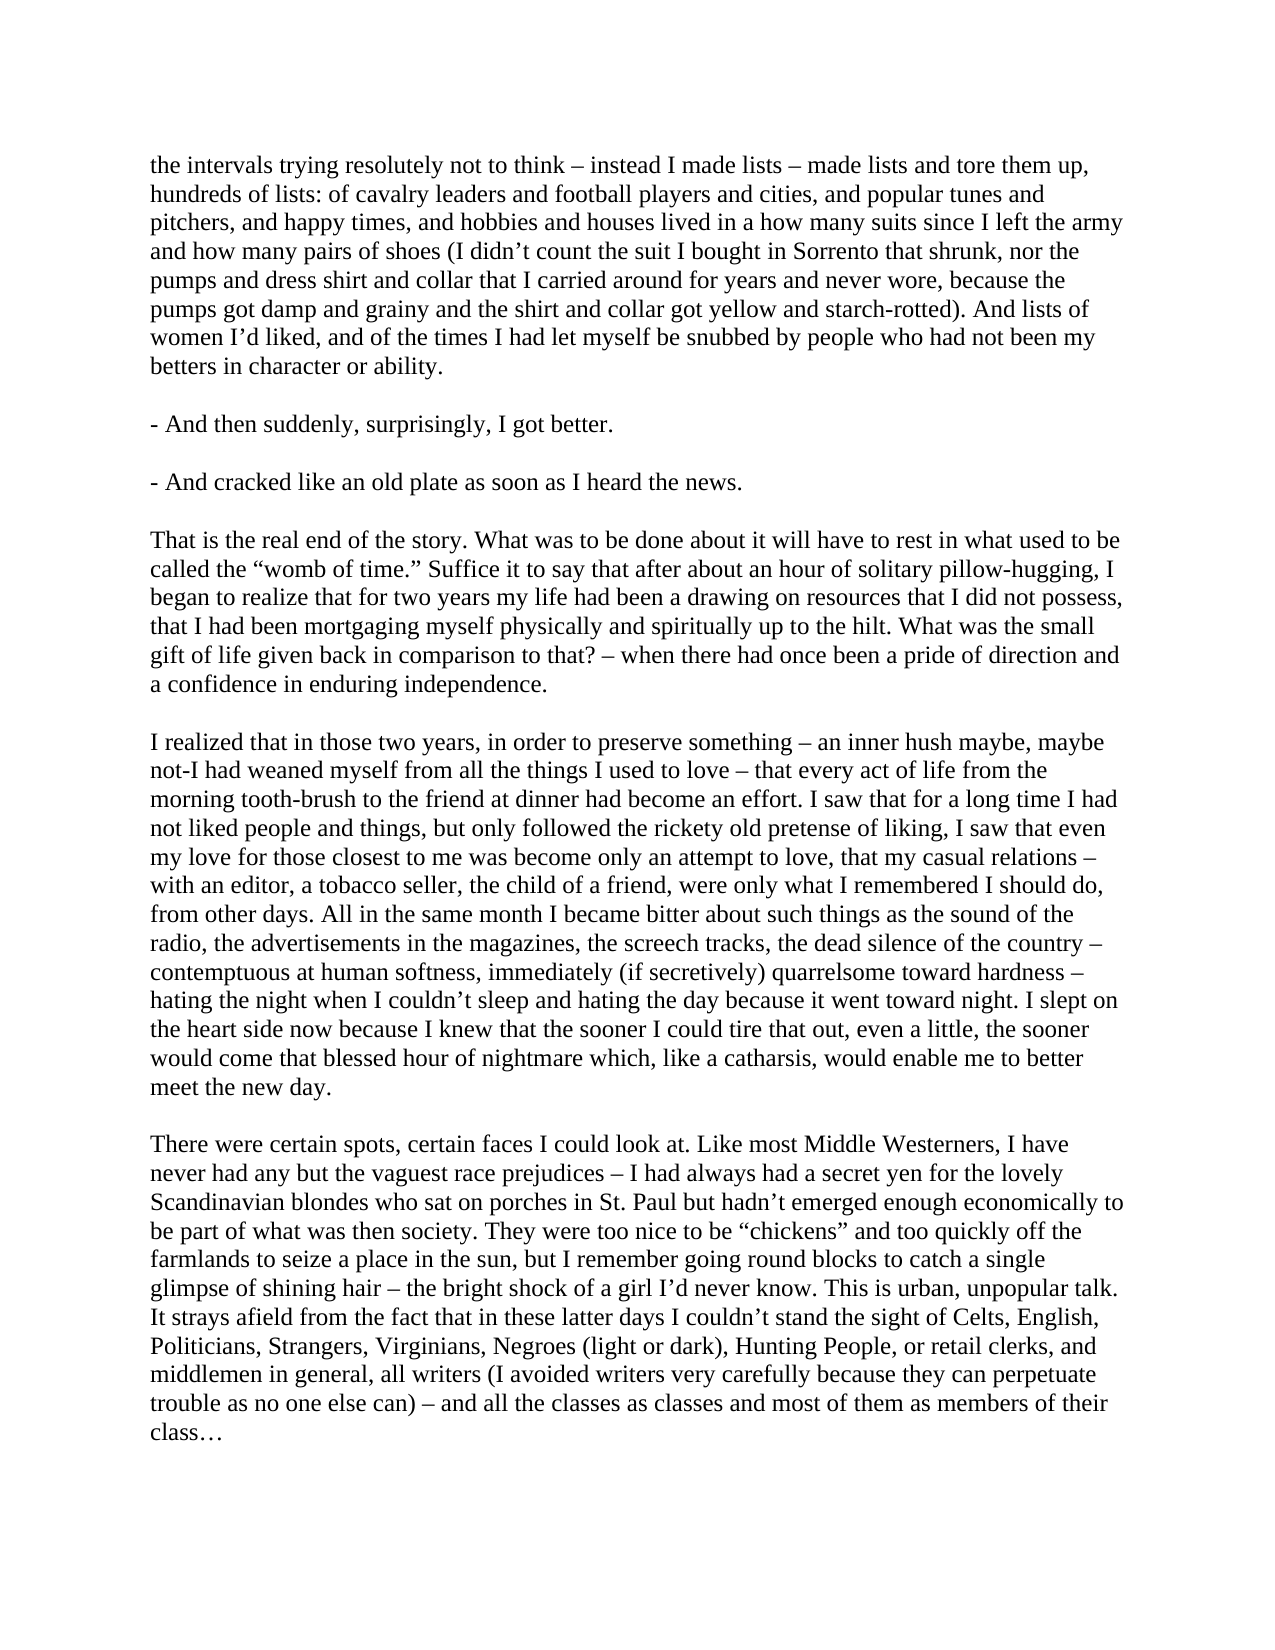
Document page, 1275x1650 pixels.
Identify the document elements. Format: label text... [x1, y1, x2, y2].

text That is the real end of the story. What was to be done about it will have to rest in what used to be called the “womb of time.” Suffice it to say that after about an hour of solitary pillow-hugging, I began to realize that for two years my life had been a drawing on resources that I did not possess, that I had been mortgaging myself physically and spiritually up to the hilt. What was the small gift of life given back in comparison to that? – when there had once been a pride of direction and a confidence in enduring independence. [150, 525, 1125, 697]
text There were certain spots, certain faces I could look at. Like most Middle Westerners, I have never had any but the vaguest race prejudices – I had always had a secret yen for the lovely Scandinavian blondes who sat on porches in St. Paul but hadn’t emerged enough economically to be part of what was then society. They were too nice to be “chickens” and too quickly off the farmlands to seize a place in the sun, but I remember going round blocks to catch a single glimpse of shining hair – the bright shock of a girl I’d never know. This is urban, unpopular talk. It strays afield from the fact that in these latter days I couldn’t stand the sight of Celts, English, Politicians, Strangers, Virginians, Negroes (light or dark), Hunting People, or retail clerks, and middlemen in general, all writers (I avoided writers very carefully because they can perpetuate trouble as no one else can) – and all the classes as classes and most of them as members of their class… [150, 1129, 1125, 1446]
text - And then suddenly, surprisingly, I got better. [150, 409, 1125, 438]
text I realized that in those two years, in order to preserve something – an inner hush maybe, maybe not-I had weaned myself from all the things I used to love – that every act of life from the morning tooth-brush to the friend at dinner had become an effort. I saw that for a long time I had not liked people and things, but only followed the rickety old pretense of liking, I saw that even my love for those closest to me was become only an attempt to love, that my casual relations – with an editor, a tobacco seller, the child of a friend, were only what I remembered I should do, from other days. All in the same month I became bitter about such things as the sound of the radio, the advertisements in the magazines, the screech tracks, the dead silence of the country – contemptuous at human softness, immediately (if secretively) quarrelsome toward hardness – hating the night when I couldn’t sleep and hating the day because it went toward night. I slept on the heart side now because I knew that the sooner I could tire that out, even a little, the sooner would come that blessed hour of nightmare which, like a catharsis, would enable me to better meet the new day. [150, 727, 1125, 1100]
text - And cracked like an old plate as soon as I heard the news. [150, 467, 1125, 496]
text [150, 150, 1125, 380]
